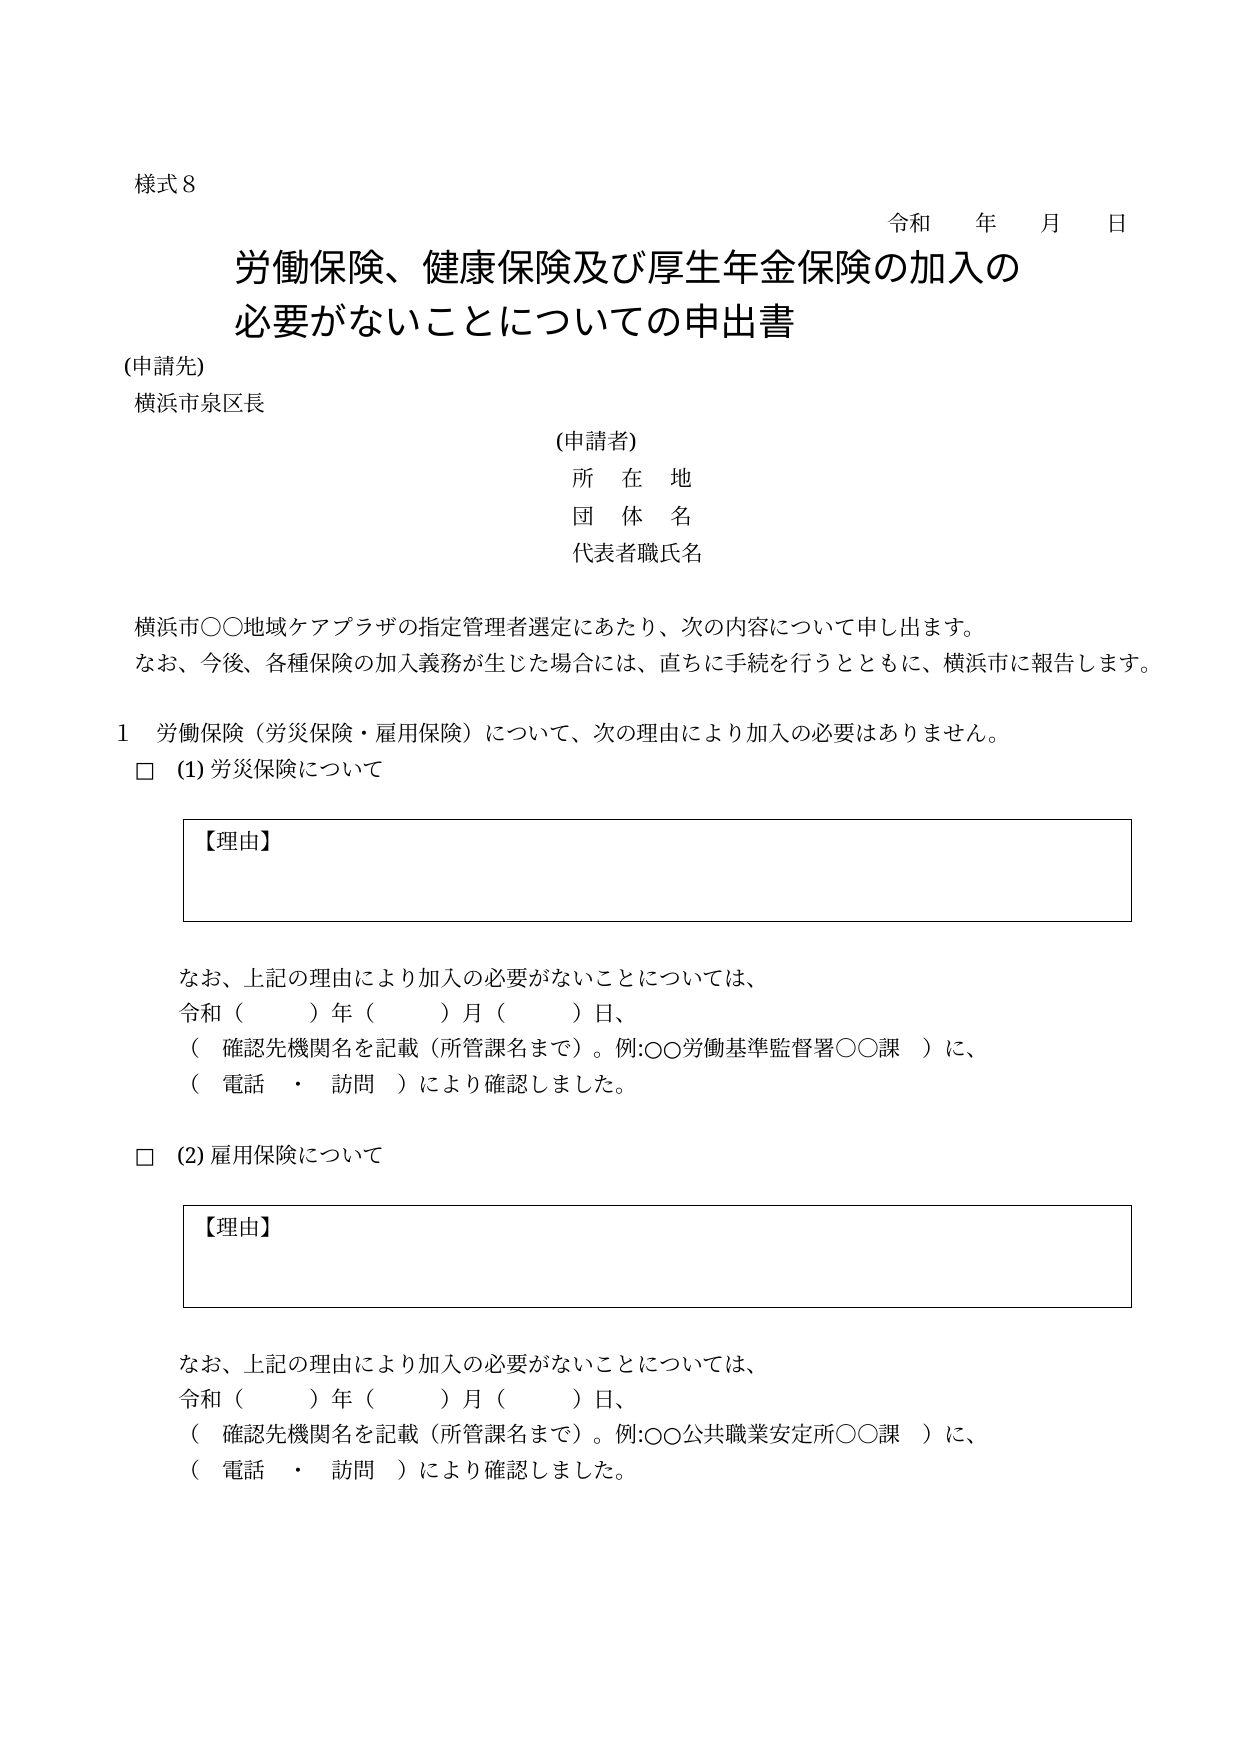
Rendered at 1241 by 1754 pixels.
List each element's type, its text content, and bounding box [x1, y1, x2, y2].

text なお、上記の理由により加入の必要がないことについては、 [112, 1343, 1149, 1378]
text 横浜市○○地域ケアプラザの指定管理者選定にあたり、次の内容について申し出ます。 [47, 606, 1149, 642]
text 所 在 地 [112, 458, 1128, 496]
text 必要がないことについての申出書 [47, 292, 1149, 346]
text （ 電話 ・ 訪問 ）により確認しました。 [112, 1063, 1149, 1099]
text □ (2) 雇用保険について [112, 1134, 1149, 1169]
table_header 【理由】 [184, 1206, 1131, 1307]
text 労働保険、健康保険及び厚生年金保険の加入の [47, 237, 1149, 292]
text 令和（ ）年（ ）月（ ）日、 [112, 992, 1149, 1028]
text (申請者) [112, 421, 1128, 458]
table_header 【理由】 [184, 820, 1131, 921]
text 代表者職氏名 [112, 533, 1128, 571]
text 団 体 名 [112, 496, 1128, 533]
text なお、今後、各種保険の加入義務が生じた場合には、直ちに手続を行うとともに、横浜市に報告します。 [47, 642, 1149, 677]
text 様式８ [112, 164, 1128, 202]
text 横浜市泉区長 [112, 383, 1128, 421]
text （ 電話 ・ 訪問 ）により確認しました。 [112, 1449, 1149, 1485]
text 令和（ ）年（ ）月（ ）日、 [112, 1378, 1149, 1414]
text 令和 年 月 日 [112, 202, 1128, 237]
text （ 確認先機関名を記載（所管課名まで）。例:○○公共職業安定所○○課 ）に、 [112, 1414, 1149, 1449]
text １ 労働保険（労災保険・雇用保険）について、次の理由により加入の必要はありません。 [112, 713, 1149, 748]
text (申請先) [112, 346, 1128, 383]
text （ 確認先機関名を記載（所管課名まで）。例:○○労働基準監督署○○課 ）に、 [112, 1028, 1149, 1063]
text なお、上記の理由により加入の必要がないことについては、 [112, 957, 1149, 992]
text □ (1) 労災保険について [47, 748, 1149, 783]
